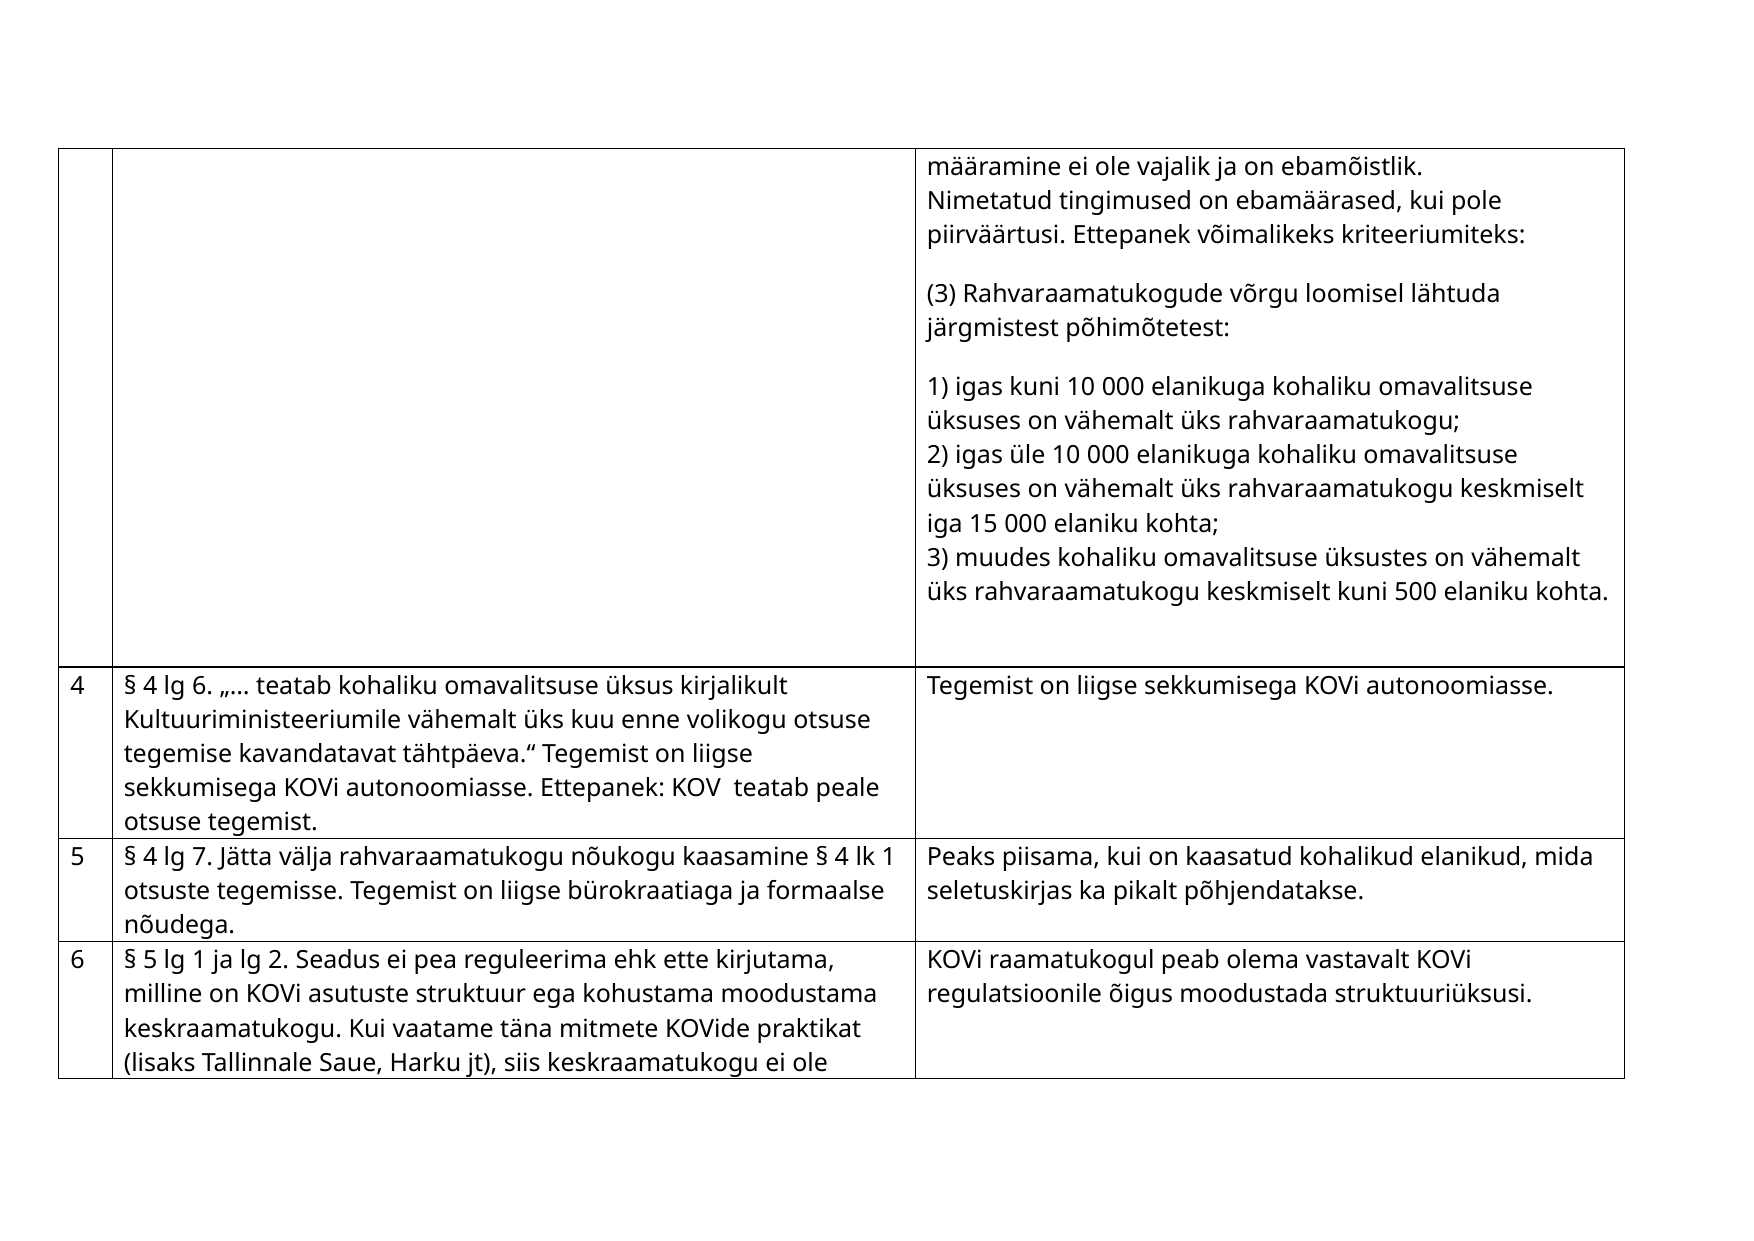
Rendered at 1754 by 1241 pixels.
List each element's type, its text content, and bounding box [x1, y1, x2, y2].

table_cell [113, 942, 915, 1078]
table_cell § 4 lg 6. „… teatab kohaliku omavalitsuse üksus kirjalikult Kultuuriministeeriumile vähemalt üks kuu enne volikogu otsuse tegemise kavandatavat tähtpäeva.“ Tegemist on liigse sekkumisega KOVi autonoomiasse. Ettepanek: KOV teatab peale otsuse tegemist. [113, 668, 915, 838]
table_cell 5 [59, 839, 112, 941]
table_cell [916, 942, 1624, 1078]
table_cell § 4 lg 7. Jätta välja rahvaraamatukogu nõukogu kaasamine § 4 lk 1 otsuste tegemisse. Tegemist on liigse bürokraatiaga ja formaalse nõudega. [113, 839, 915, 941]
table_cell Peaks piisama, kui on kaasatud kohalikud elanikud, mida seletuskirjas ka pikalt põhjendatakse. [916, 839, 1624, 941]
table_cell 6 [59, 942, 112, 1078]
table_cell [916, 149, 1624, 666]
table_cell 3 [59, 149, 112, 666]
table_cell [113, 149, 915, 666]
table_cell 4 [59, 668, 112, 838]
table_cell Tegemist on liigse sekkumisega KOVi autonoomiasse. [916, 668, 1624, 838]
